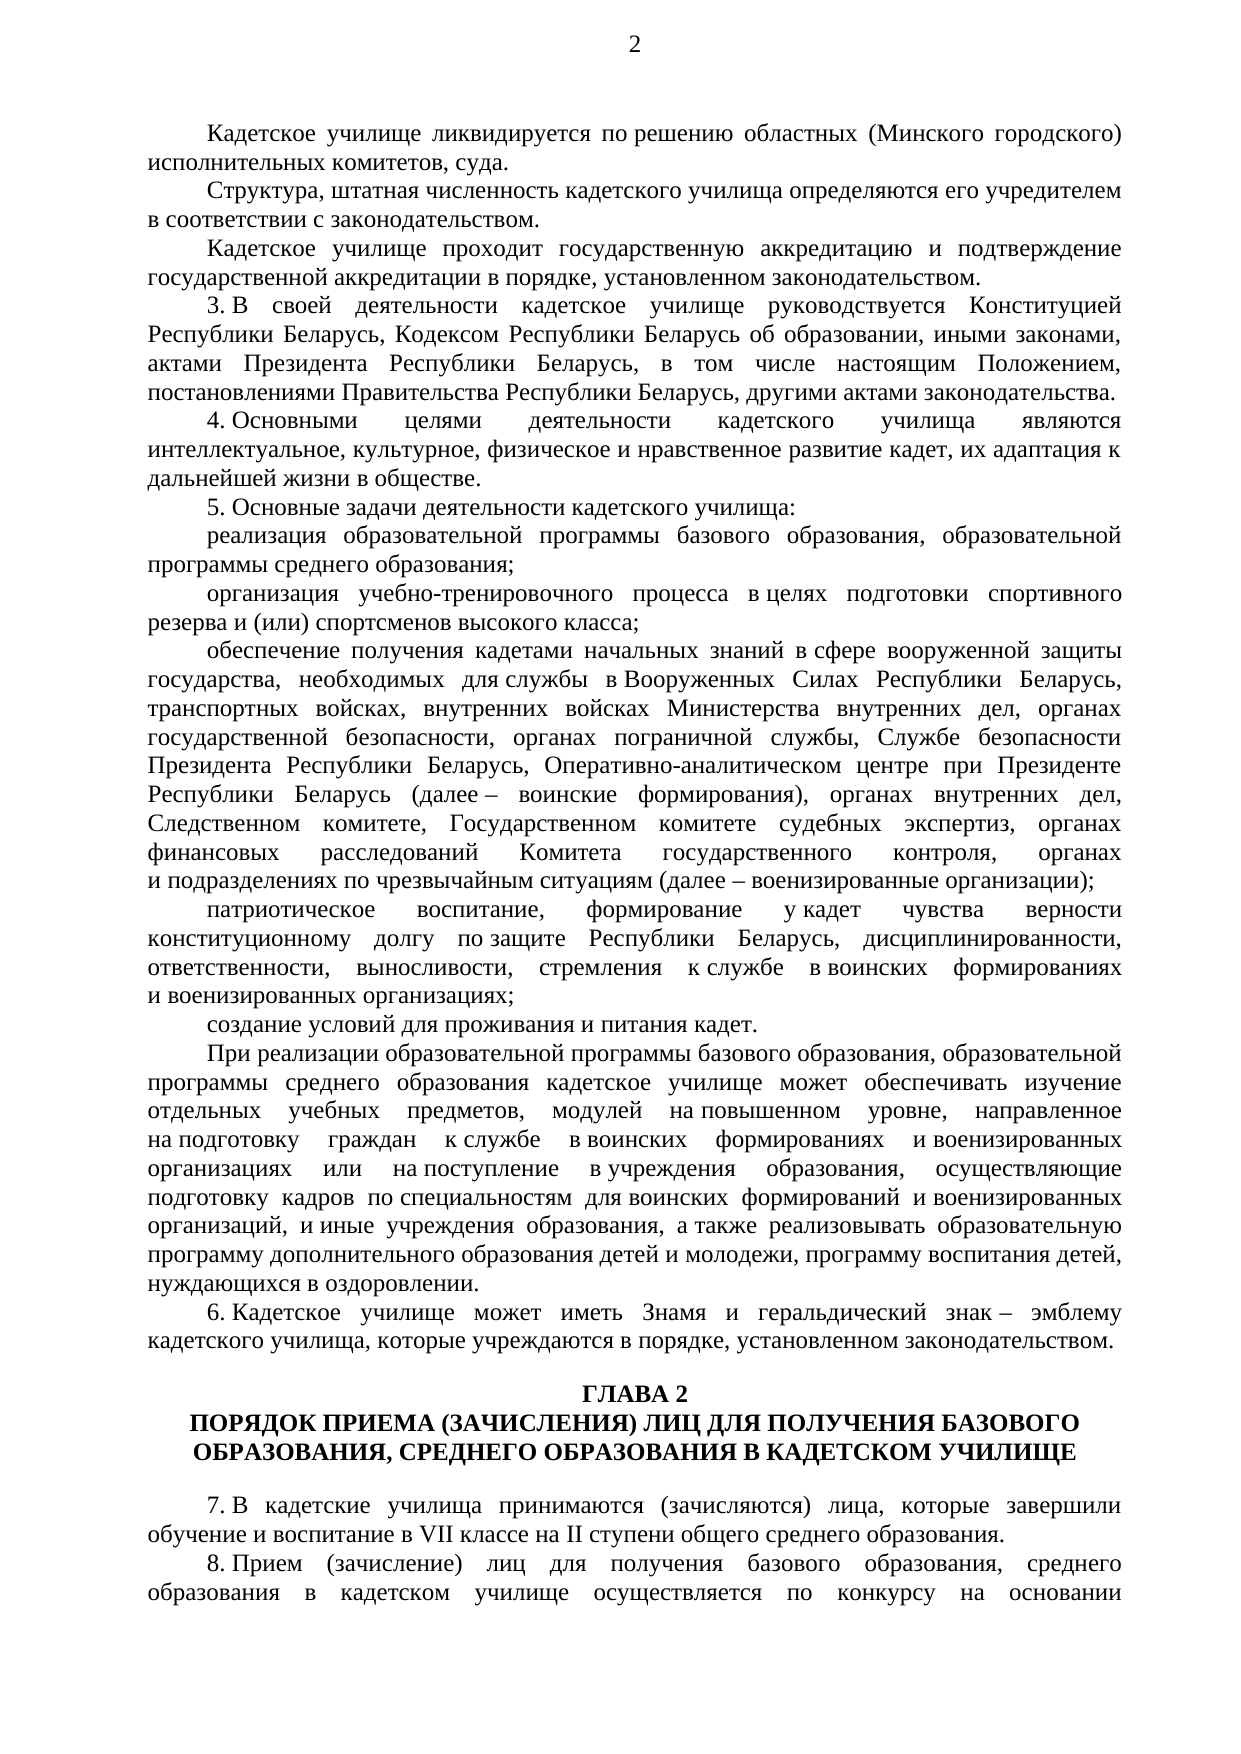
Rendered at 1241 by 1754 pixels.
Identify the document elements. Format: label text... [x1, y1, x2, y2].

text При реализации образовательной программы базового образования, образовательной программы среднего образования кадетское училище может обеспечивать изучение отдельных учебных предметов, модулей на повышенном уровне, направленное на подготовку граждан к службе в воинских формированиях и военизированных организациях или на поступление в учреждения образования, осуществляющие подготовку кадров по специальностям для воинских формирований и военизированных организаций, и иные учреждения образования, а также реализовывать образовательную программу дополнительного образования детей и молодежи, программу воспитания детей, нуждающихся в оздоровлении. [147, 1038, 1122, 1297]
text 3. В своей деятельности кадетское училище руководствуется Конституцией Республики Беларусь, Кодексом Республики Беларусь об образовании, иными законами, актами Президента Республики Беларусь, в том числе настоящим Положением, постановлениями Правительства Республики Беларусь, другими актами законодательства. [147, 291, 1122, 406]
text организация учебно-тренировочного процесса в целях подготовки спортивного резерва и (или) спортсменов высокого класса; [147, 578, 1122, 636]
text 6. Кадетское училище может иметь Знамя и геральдический знак – эмблему кадетского училища, которые учреждаются в порядке, установленном законодательством. [147, 1297, 1122, 1354]
text 5. Основные задачи деятельности кадетского училища: [147, 492, 1122, 521]
text Кадетское училище проходит государственную аккредитацию и подтверждение государственной аккредитации в порядке, установленном законодательством. [147, 233, 1122, 291]
text реализация образовательной программы базового образования, образовательной программы среднего образования; [147, 521, 1122, 578]
text Структура, штатная численность кадетского училища определяются его учредителем в соответствии с законодательством. [147, 176, 1122, 233]
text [147, 1548, 1122, 1606]
text 7. В кадетские училища принимаются (зачисляются) лица, которые завершили обучение и воспитание в VII классе на II ступени общего среднего образования. [147, 1491, 1122, 1548]
text обеспечение получения кадетами начальных знаний в сфере вооруженной защиты государства, необходимых для службы в Вооруженных Силах Республики Беларусь, транспортных войсках, внутренних войсках Министерства внутренних дел, органах государственной безопасности, органах пограничной службы, Службе безопасности Президента Республики Беларусь, Оперативно-аналитическом центре при Президенте Республики Беларусь (далее – воинские формирования), органах внутренних дел, Следственном комитете, Государственном комитете судебных экспертиз, органах финансовых расследований Комитета государственного контроля, органах и подразделениях по чрезвычайным ситуациям (далее – военизированные организации); [147, 636, 1122, 894]
text 4. Основными целями деятельности кадетского училища являются интеллектуальное, культурное, физическое и нравственное развитие кадет, их адаптация к дальнейшей жизни в обществе. [147, 406, 1122, 492]
text ГЛАВА 2 ПОРЯДОК ПРИЕМА (ЗАЧИСЛЕНИЯ) ЛИЦ ДЛЯ ПОЛУЧЕНИЯ БАЗОВОГО ОБРАЗОВАНИЯ, СРЕДНЕГО ОБРАЗОВАНИЯ В КАДЕТСКОМ УЧИЛИЩЕ [147, 1379, 1122, 1466]
text создание условий для проживания и питания кадет. [147, 1009, 1122, 1038]
text патриотическое воспитание, формирование у кадет чувства верности конституционному долгу по защите Республики Беларусь, дисциплинированности, ответственности, выносливости, стремления к службе в воинских формированиях и военизированных организациях; [147, 894, 1122, 1009]
text Кадетское училище ликвидируется по решению областных (Минского городского) исполнительных комитетов, суда. [147, 118, 1122, 176]
